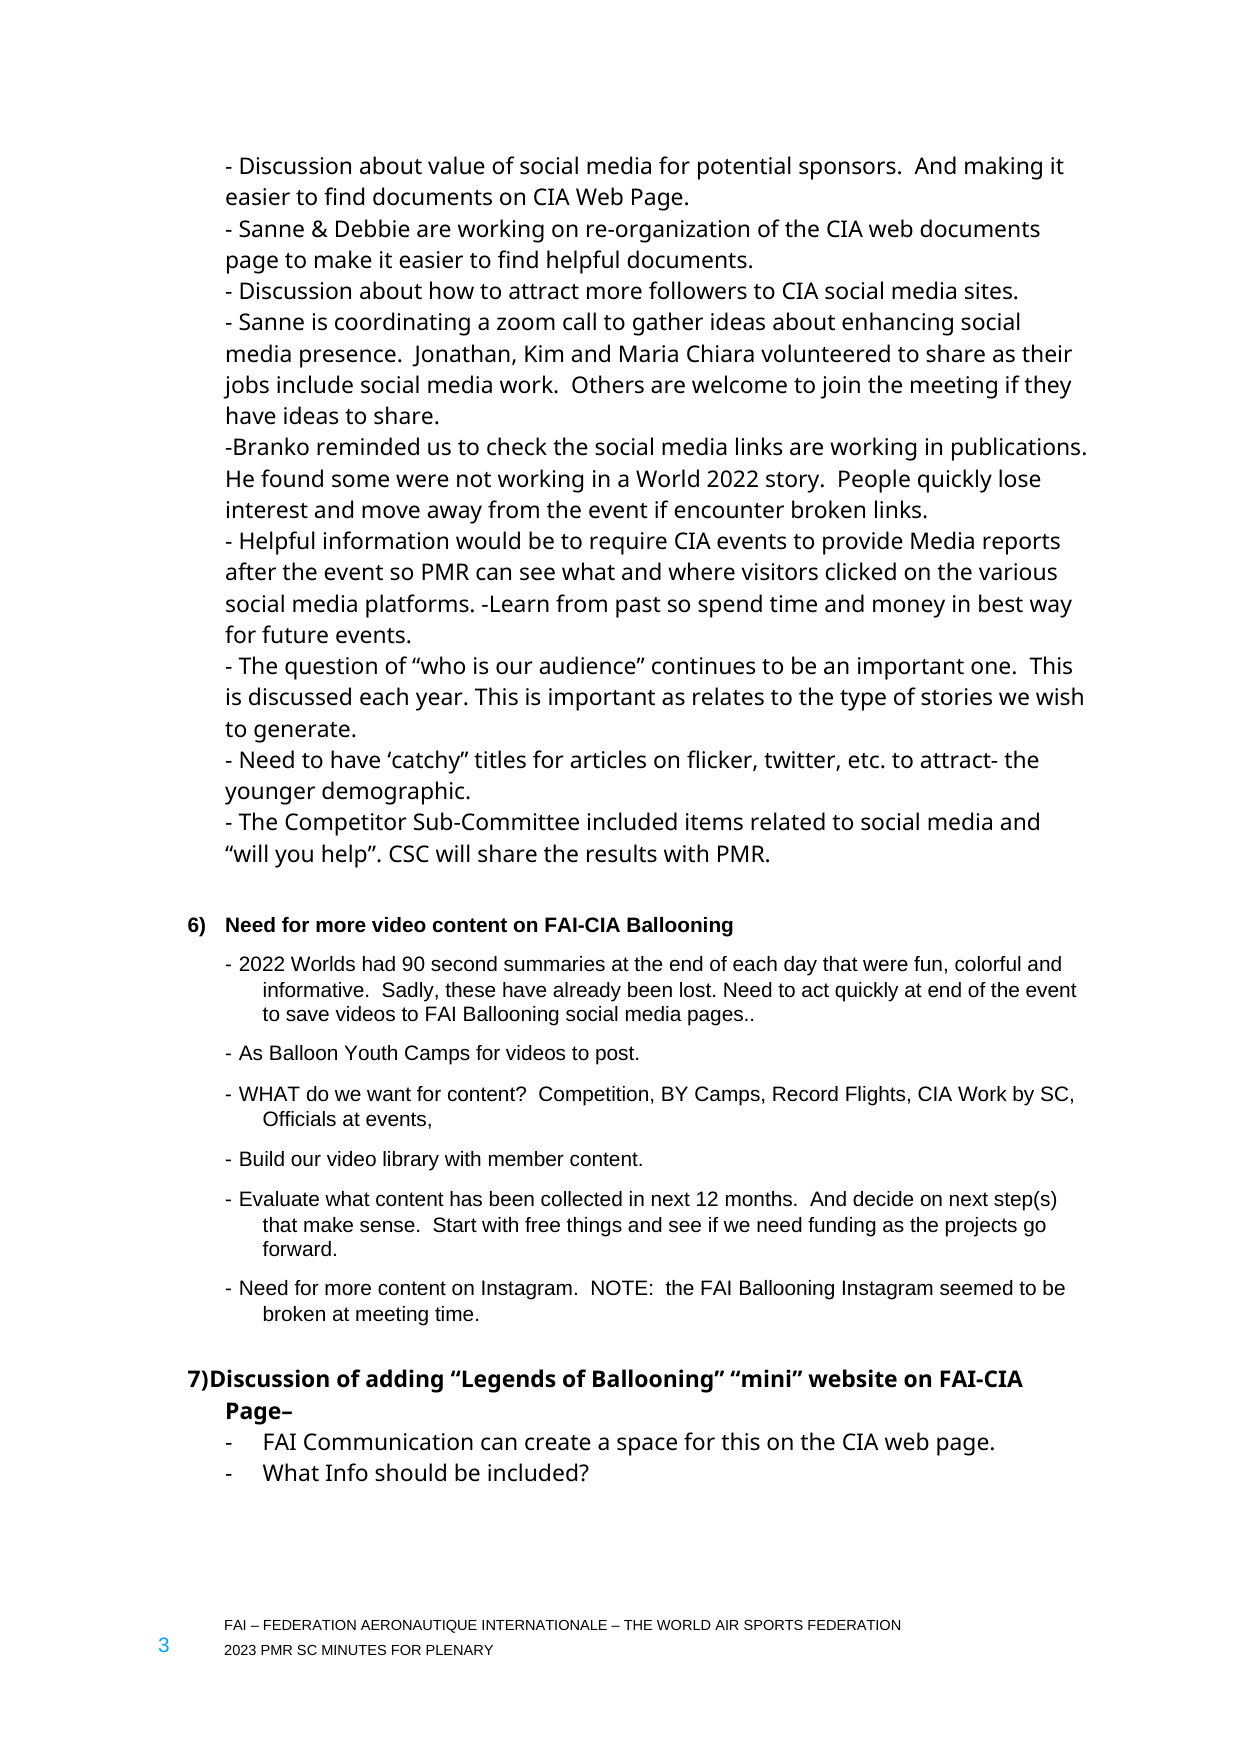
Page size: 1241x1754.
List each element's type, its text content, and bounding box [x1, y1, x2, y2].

list - The Competitor Sub-Committee included items related to social media and “will you help”. CSC will share the results with PMR. [225, 806, 1090, 869]
list - Need to have ‘catchy” titles for articles on flicker, twitter, etc. to attract- the younger demographic. [225, 744, 1090, 806]
list What Info should be included? [225, 1457, 1090, 1488]
list Discussion of adding “Legends of Ballooning” “mini” website on FAI-CIA Page– [187, 1363, 1090, 1426]
list 2022 Worlds had 90 second summaries at the end of each day that were fun, colorful and informative. Sadly, these have already been lost. Need to act quickly at end of the event to save videos to FAI Ballooning social media pages.. [225, 949, 1090, 1025]
list WHAT do we want for content? Competition, BY Camps, Record Flights, CIA Work by SC, Officials at events, [225, 1079, 1090, 1131]
list -Branko reminded us to check the social media links are working in publications. He found some were not working in a World 2022 story. People quickly lose interest and move away from the event if encounter broken links. [225, 431, 1090, 525]
list - Discussion about how to attract more followers to CIA social media sites. [225, 275, 1090, 306]
list Need for more content on Instagram. NOTE: the FAI Ballooning Instagram seemed to be broken at meeting time. [225, 1273, 1090, 1326]
list Need for more video content on FAI-CIA Ballooning [187, 912, 1090, 936]
list FAI Communication can create a space for this on the CIA web page. [225, 1426, 1090, 1457]
list - The question of “who is our audience” continues to be an important one. This is discussed each year. This is important as relates to the type of stories we wish to generate. [225, 650, 1090, 744]
list Evaluate what content has been collected in next 12 months. And decide on next step(s) that make sense. Start with free things and see if we need funding as the projects go forward. [225, 1184, 1090, 1261]
list - Sanne is coordinating a zoom call to gather ideas about enhancing social media presence. Jonathan, Kim and Maria Chiara volunteered to share as their jobs include social media work. Others are welcome to join the meeting if they have ideas to share. [225, 306, 1090, 431]
list - Sanne & Debbie are working on re-organization of the CIA web documents page to make it easier to find helpful documents. [225, 212, 1090, 275]
list - Discussion about value of social media for potential sponsors. And making it easier to find documents on CIA Web Page. [225, 150, 1090, 212]
list Build our video library with member content. [225, 1144, 1090, 1172]
list - Helpful information would be to require CIA events to provide Media reports after the event so PMR can see what and where visitors clicked on the various social media platforms. -Learn from past so spend time and money in best way for future events. [225, 525, 1090, 650]
list As Balloon Youth Camps for videos to post. [225, 1038, 1090, 1066]
